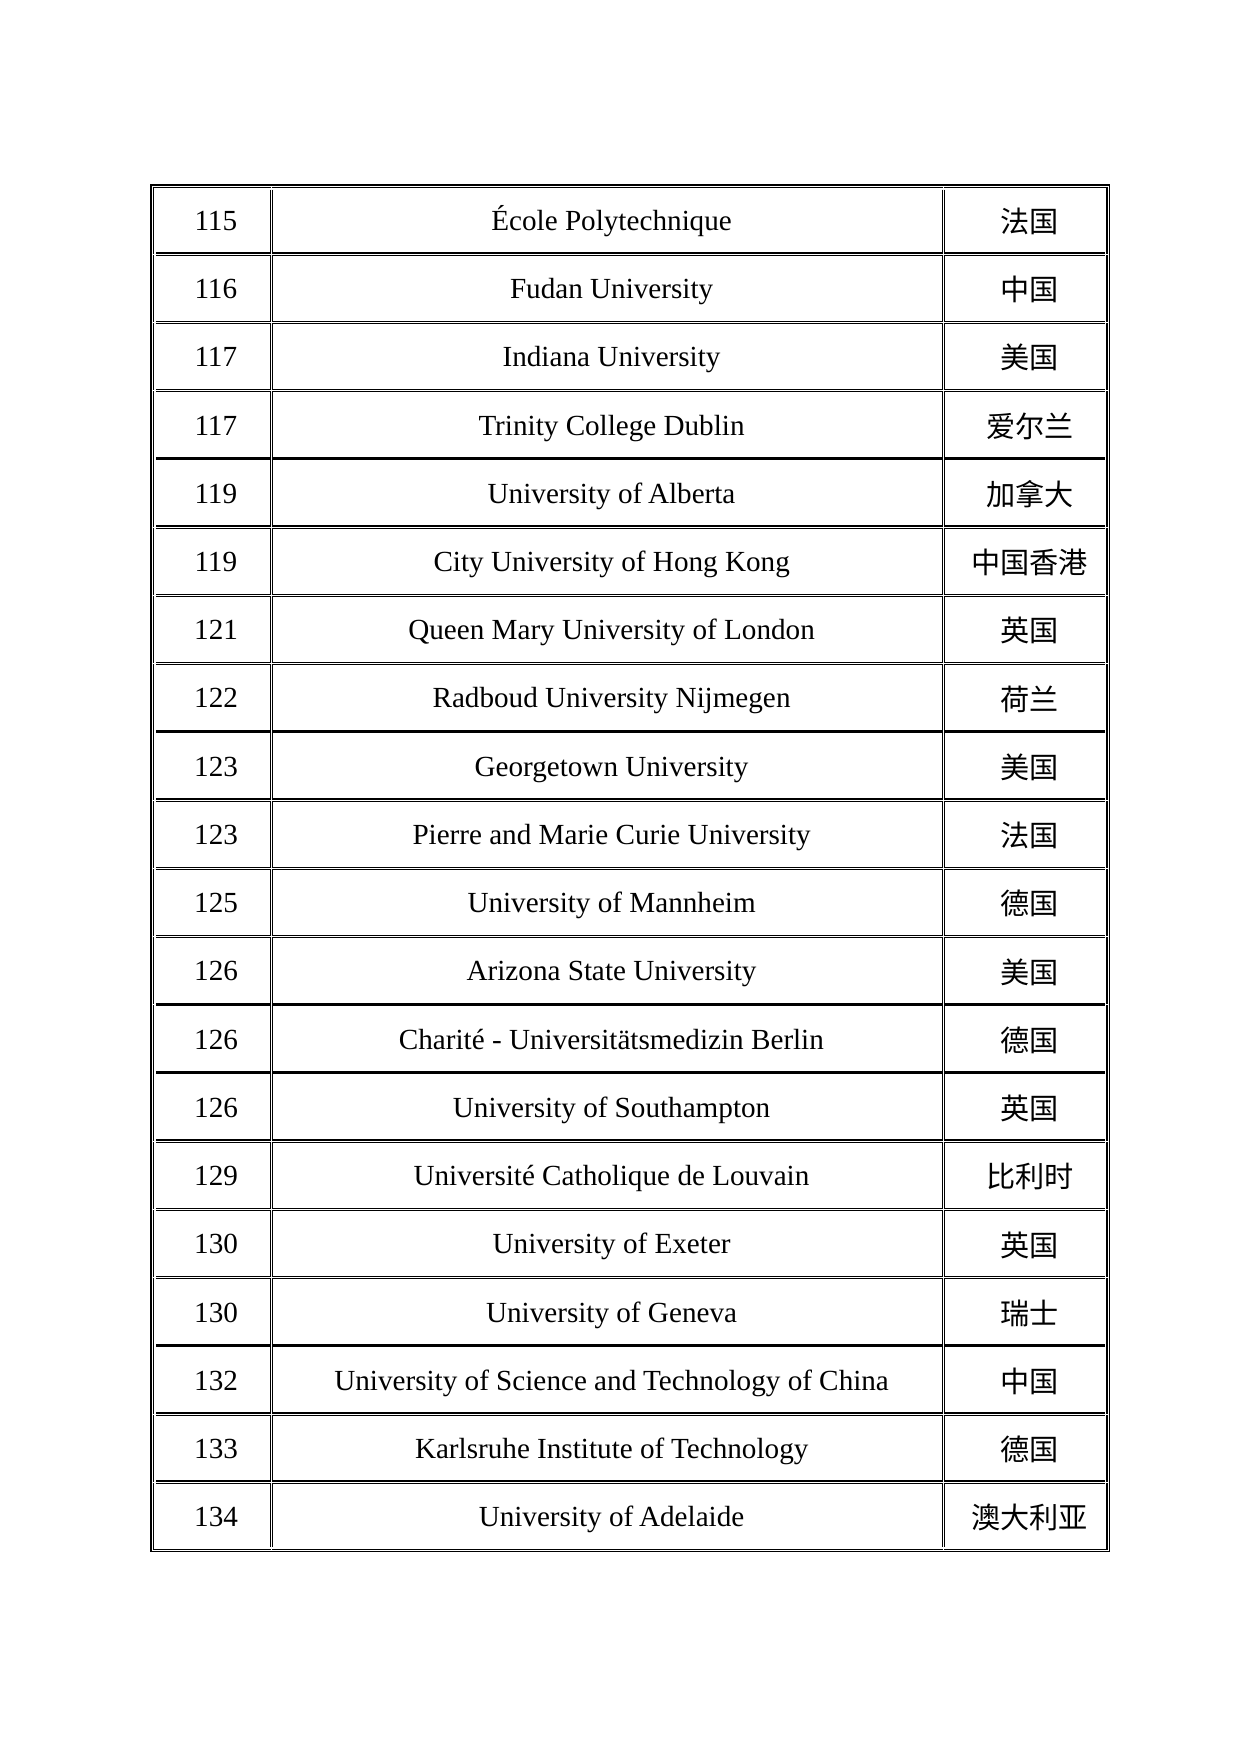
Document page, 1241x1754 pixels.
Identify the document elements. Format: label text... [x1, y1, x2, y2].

table_cell 130 [154, 1208, 270, 1276]
table_cell 117 [152, 321, 272, 389]
table_cell Arizona State University [273, 938, 942, 1003]
table_cell 129 [154, 1139, 270, 1207]
table_cell 115 [154, 188, 272, 252]
table_cell Queen Mary University of London [273, 597, 942, 662]
table_cell Karlsruhe Institute of Technology [273, 1416, 942, 1480]
table_cell Indiana University [273, 324, 942, 389]
table_cell 126 [152, 1003, 270, 1071]
table_cell University of Geneva [273, 1279, 942, 1344]
table_cell Georgetown University [273, 733, 942, 798]
table_cell 比利时 [945, 1139, 1107, 1207]
table_cell 117 [152, 389, 272, 457]
table_cell University of Exeter [273, 1211, 942, 1276]
table_cell 中国 [945, 252, 1107, 321]
table_cell 德国 [945, 866, 1107, 934]
table_cell 133 [154, 1412, 270, 1480]
table_cell Radboud University Nijmegen [273, 665, 942, 730]
table_cell 119 [154, 457, 270, 525]
table_cell École Polytechnique [272, 188, 943, 252]
table_cell 中国香港 [945, 525, 1107, 593]
table_cell Fudan University [273, 256, 942, 321]
table_cell 英国 [945, 594, 1107, 662]
table_cell University of Adelaide [272, 1484, 943, 1549]
table_cell 123 [154, 730, 270, 798]
table_cell University of Mannheim [273, 870, 942, 934]
table_cell University of Southampton [273, 1074, 942, 1139]
table_cell 134 [154, 1480, 272, 1549]
table_cell 美国 [944, 321, 1108, 389]
table_cell 122 [152, 662, 272, 730]
table_cell 英国 [945, 1071, 1106, 1139]
table_cell Université Catholique de Louvain [273, 1143, 942, 1207]
table_cell 德国 [945, 1412, 1107, 1480]
table_cell 法国 [945, 798, 1107, 866]
table_cell 澳大利亚 [944, 1480, 1107, 1549]
table_cell University of Alberta [273, 460, 942, 525]
table_cell 德国 [945, 1003, 1108, 1071]
table_cell 爱尔兰 [944, 389, 1108, 457]
table_cell Pierre and Marie Curie University [273, 802, 942, 866]
table_cell 英国 [945, 1208, 1107, 1276]
table_cell 121 [154, 594, 270, 662]
table_cell University of Science and Technology of China [273, 1347, 942, 1412]
table_cell 瑞士 [944, 1276, 1108, 1344]
table_cell City University of Hong Kong [273, 529, 942, 593]
table_cell 加拿大 [945, 457, 1106, 525]
table_cell 美国 [945, 935, 1107, 1003]
table_cell 中国 [945, 1344, 1106, 1412]
table_cell 132 [154, 1344, 270, 1412]
table_cell 125 [154, 866, 270, 934]
table_cell 美国 [945, 730, 1106, 798]
table_cell 116 [154, 252, 270, 321]
table_cell Charité - Universitätsmedizin Berlin [273, 1006, 942, 1071]
table_cell 130 [152, 1276, 272, 1344]
table_cell Trinity College Dublin [273, 392, 942, 457]
table_cell 119 [154, 525, 270, 593]
table_cell 126 [154, 1071, 270, 1139]
table_cell 法国 [944, 188, 1106, 252]
table_cell 126 [154, 935, 270, 1003]
table_cell 荷兰 [944, 662, 1108, 730]
table_cell 123 [154, 798, 270, 866]
